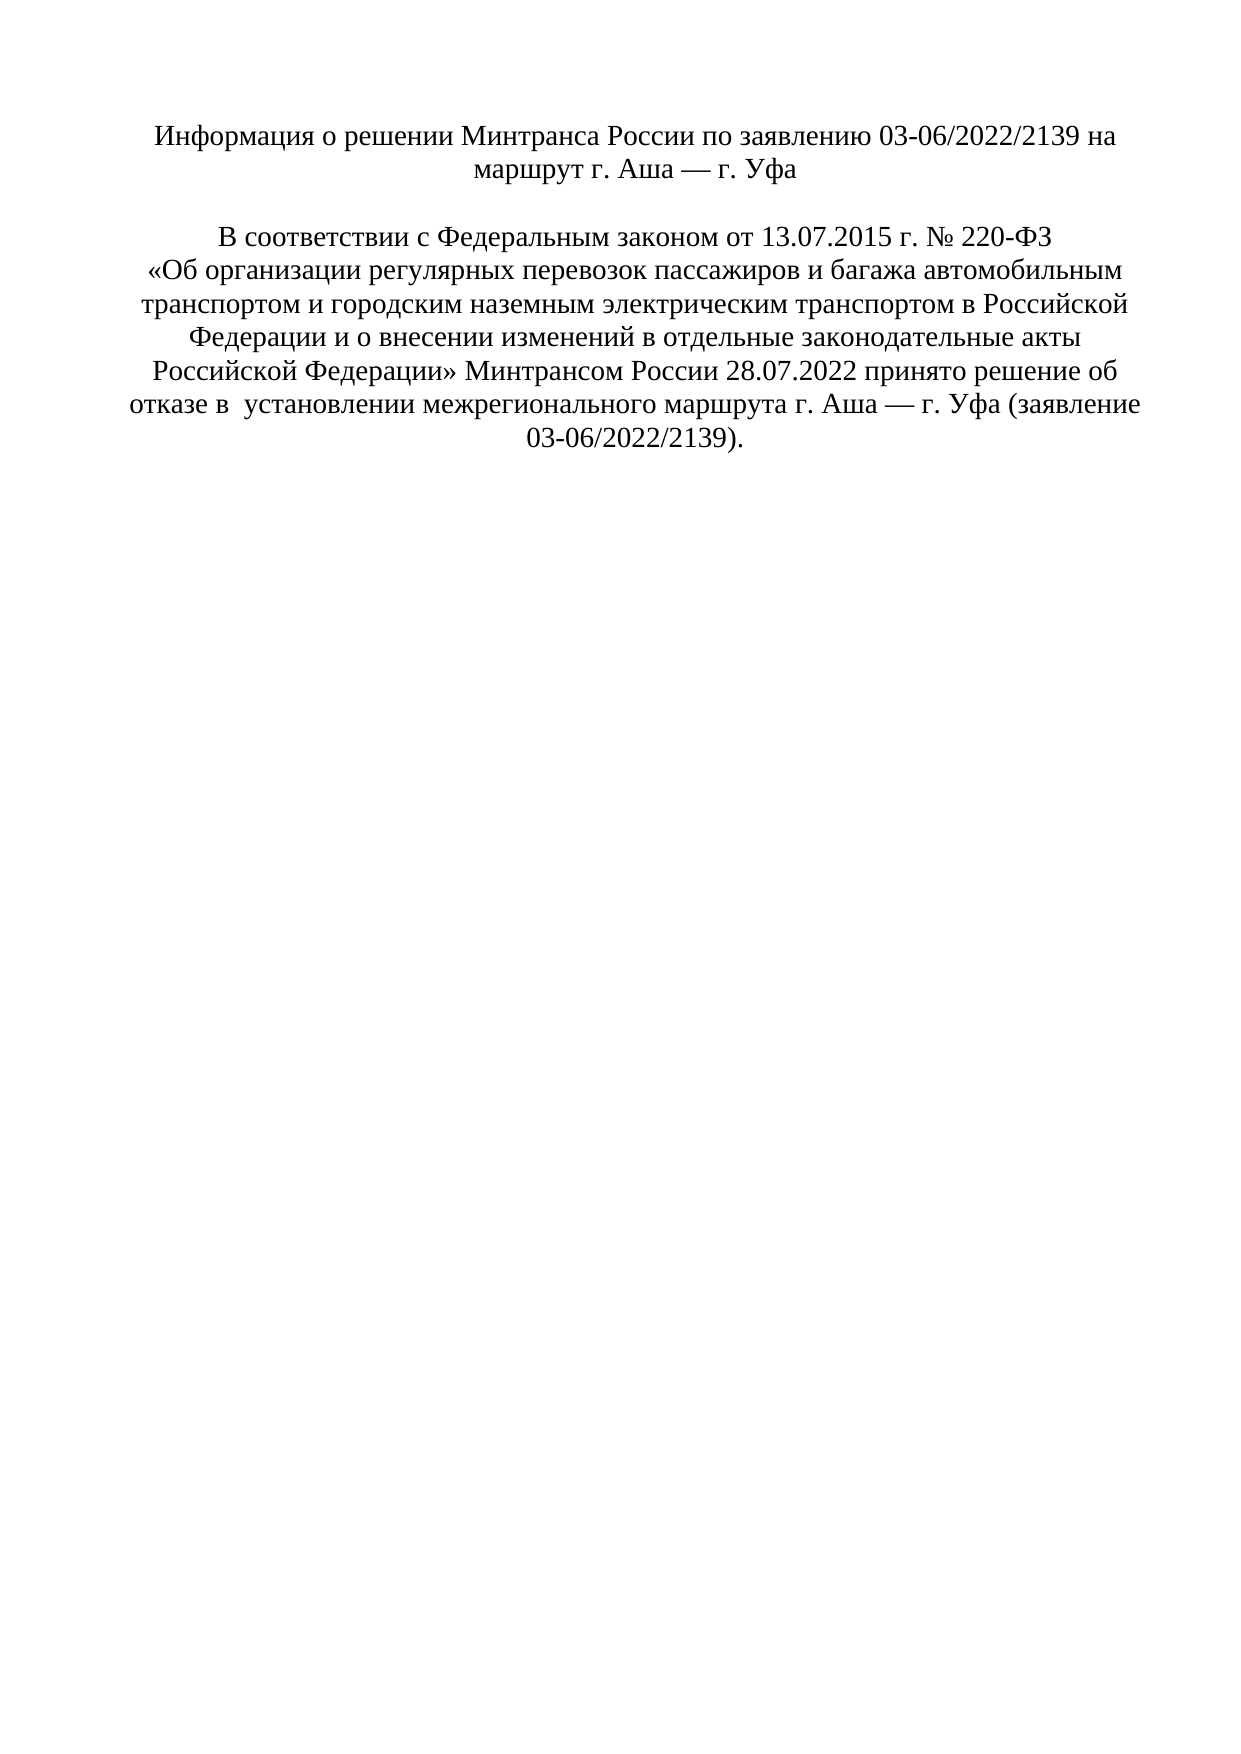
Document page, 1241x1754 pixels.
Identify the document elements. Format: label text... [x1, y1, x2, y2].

text Информация о решении Минтранса России по заявлению 03-06/2022/2139 на маршрут г. Аша — г. Уфа [118, 118, 1152, 185]
text В соответствии с Федеральным законом от 13.07.2015 г. № 220-ФЗ «Об организации регулярных перевозок пассажиров и багажа автомобильным транспортом и городским наземным электрическим транспортом в Российской Федерации и о внесении изменений в отдельные законодательные акты Российской Федерации» Минтрансом России 28.07.2022 принято решение об отказе в установлении межрегионального маршрута г. Аша — г. Уфа (заявление 03-06/2022/2139). [118, 219, 1152, 453]
